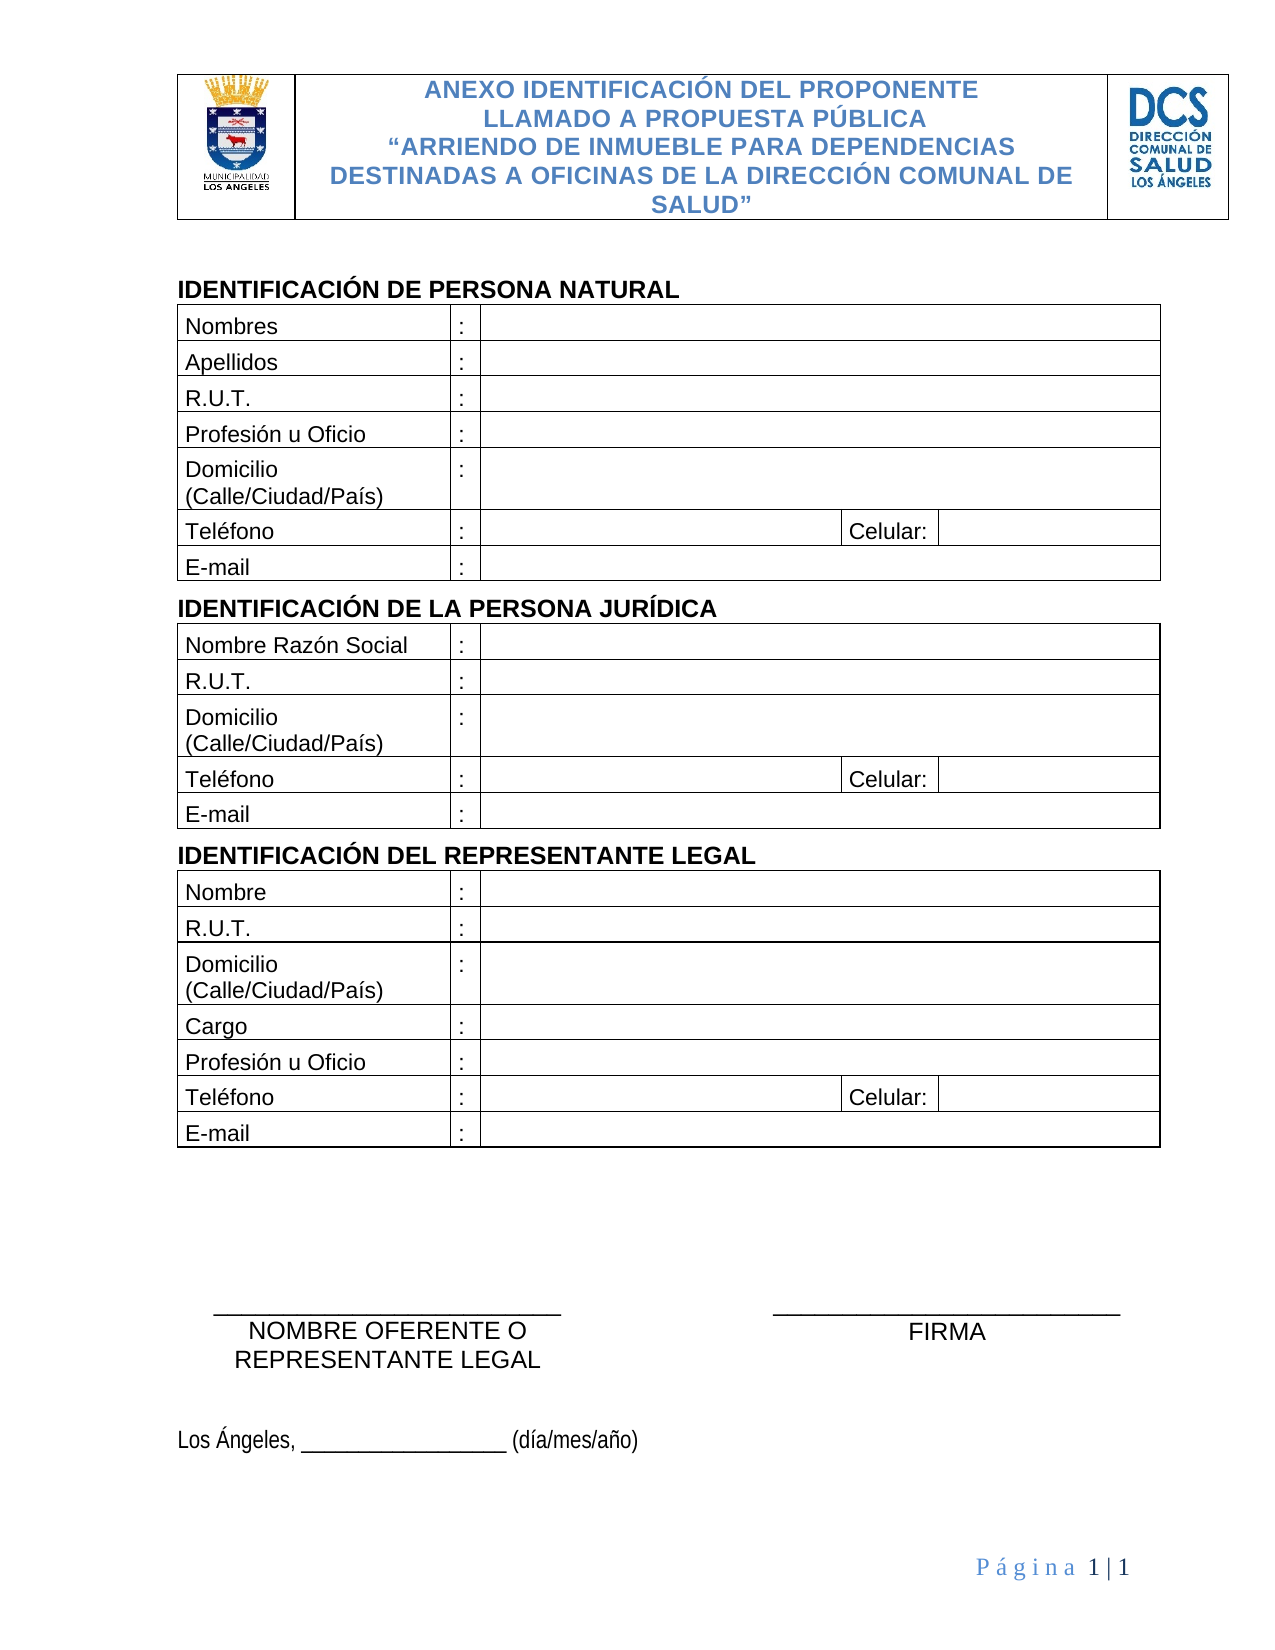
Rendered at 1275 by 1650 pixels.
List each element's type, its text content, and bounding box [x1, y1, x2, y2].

text IDENTIFICACIÓN DE PERSONA NATURAL [177, 275, 1157, 304]
table_header : [451, 305, 480, 340]
table_cell Celular: [842, 510, 938, 545]
text Los Ángeles, __________________ (día/mes/año) [177, 1425, 1157, 1454]
table_cell Apellidos [178, 341, 450, 375]
table_cell [481, 757, 841, 792]
table_cell [481, 1040, 1159, 1075]
table_cell : [451, 660, 480, 694]
table_cell : [451, 943, 480, 1003]
table_cell R.U.T. [178, 907, 450, 941]
table_cell Celular: [842, 1076, 938, 1111]
table_cell : [451, 448, 480, 509]
table_header : [451, 624, 480, 658]
table_cell Profesión u Oficio [178, 1040, 450, 1075]
table_cell [481, 412, 1160, 447]
table_cell : [451, 907, 480, 941]
table_cell [481, 1005, 1159, 1039]
table_cell : [451, 412, 480, 447]
table_header : [451, 871, 480, 906]
table_cell : [451, 341, 480, 375]
table_cell [481, 546, 1160, 580]
table_cell : [451, 695, 480, 756]
table_cell [939, 757, 1159, 792]
table_header [481, 305, 1160, 340]
table_cell Cargo [178, 1005, 450, 1039]
table_cell [481, 376, 1160, 411]
table_cell [481, 1112, 1159, 1146]
text IDENTIFICACIÓN DE LA PERSONA JURÍDICA [177, 594, 1157, 623]
table_header Nombre Razón Social [178, 624, 450, 658]
table_cell [939, 510, 1160, 545]
table_header Nombre [178, 871, 450, 906]
table_cell : [451, 1005, 480, 1039]
table_header [481, 624, 1159, 658]
table_cell : [451, 1112, 480, 1146]
table_cell [481, 510, 841, 545]
table_header Nombres [178, 305, 450, 340]
picture [204, 75, 269, 190]
table_cell Domicilio (Calle/Ciudad/País) [178, 448, 450, 509]
table_cell [481, 695, 1159, 756]
table_cell [481, 660, 1159, 694]
table_cell : [451, 793, 480, 828]
table_cell Teléfono [178, 757, 450, 792]
table_cell R.U.T. [178, 660, 450, 694]
table_cell Teléfono [178, 510, 450, 545]
table_cell [481, 943, 1159, 1003]
table_cell [481, 341, 1160, 375]
table_cell [481, 793, 1159, 828]
table_cell [481, 448, 1160, 509]
table_cell : [451, 376, 480, 411]
table_cell E-mail [178, 793, 450, 828]
table_header [481, 871, 1159, 906]
table_cell : [451, 1076, 480, 1111]
table_cell E-mail [178, 546, 450, 580]
table_cell R.U.T. [178, 376, 450, 411]
table_cell : [451, 1040, 480, 1075]
table_cell Domicilio (Calle/Ciudad/País) [178, 695, 450, 756]
table_cell : [451, 546, 480, 580]
table_cell E-mail [178, 1112, 450, 1146]
picture [1115, 75, 1222, 189]
table_cell Domicilio (Calle/Ciudad/País) [178, 943, 450, 1003]
table_cell [939, 1076, 1159, 1111]
table_cell Profesión u Oficio [178, 412, 450, 447]
text IDENTIFICACIÓN DEL REPRESENTANTE LEGAL [177, 841, 1157, 870]
table_cell : [451, 757, 480, 792]
table_cell : [451, 510, 480, 545]
table_cell Teléfono [178, 1076, 450, 1111]
table_cell [481, 1076, 841, 1111]
table_cell Celular: [842, 757, 938, 792]
table_cell [481, 907, 1159, 941]
